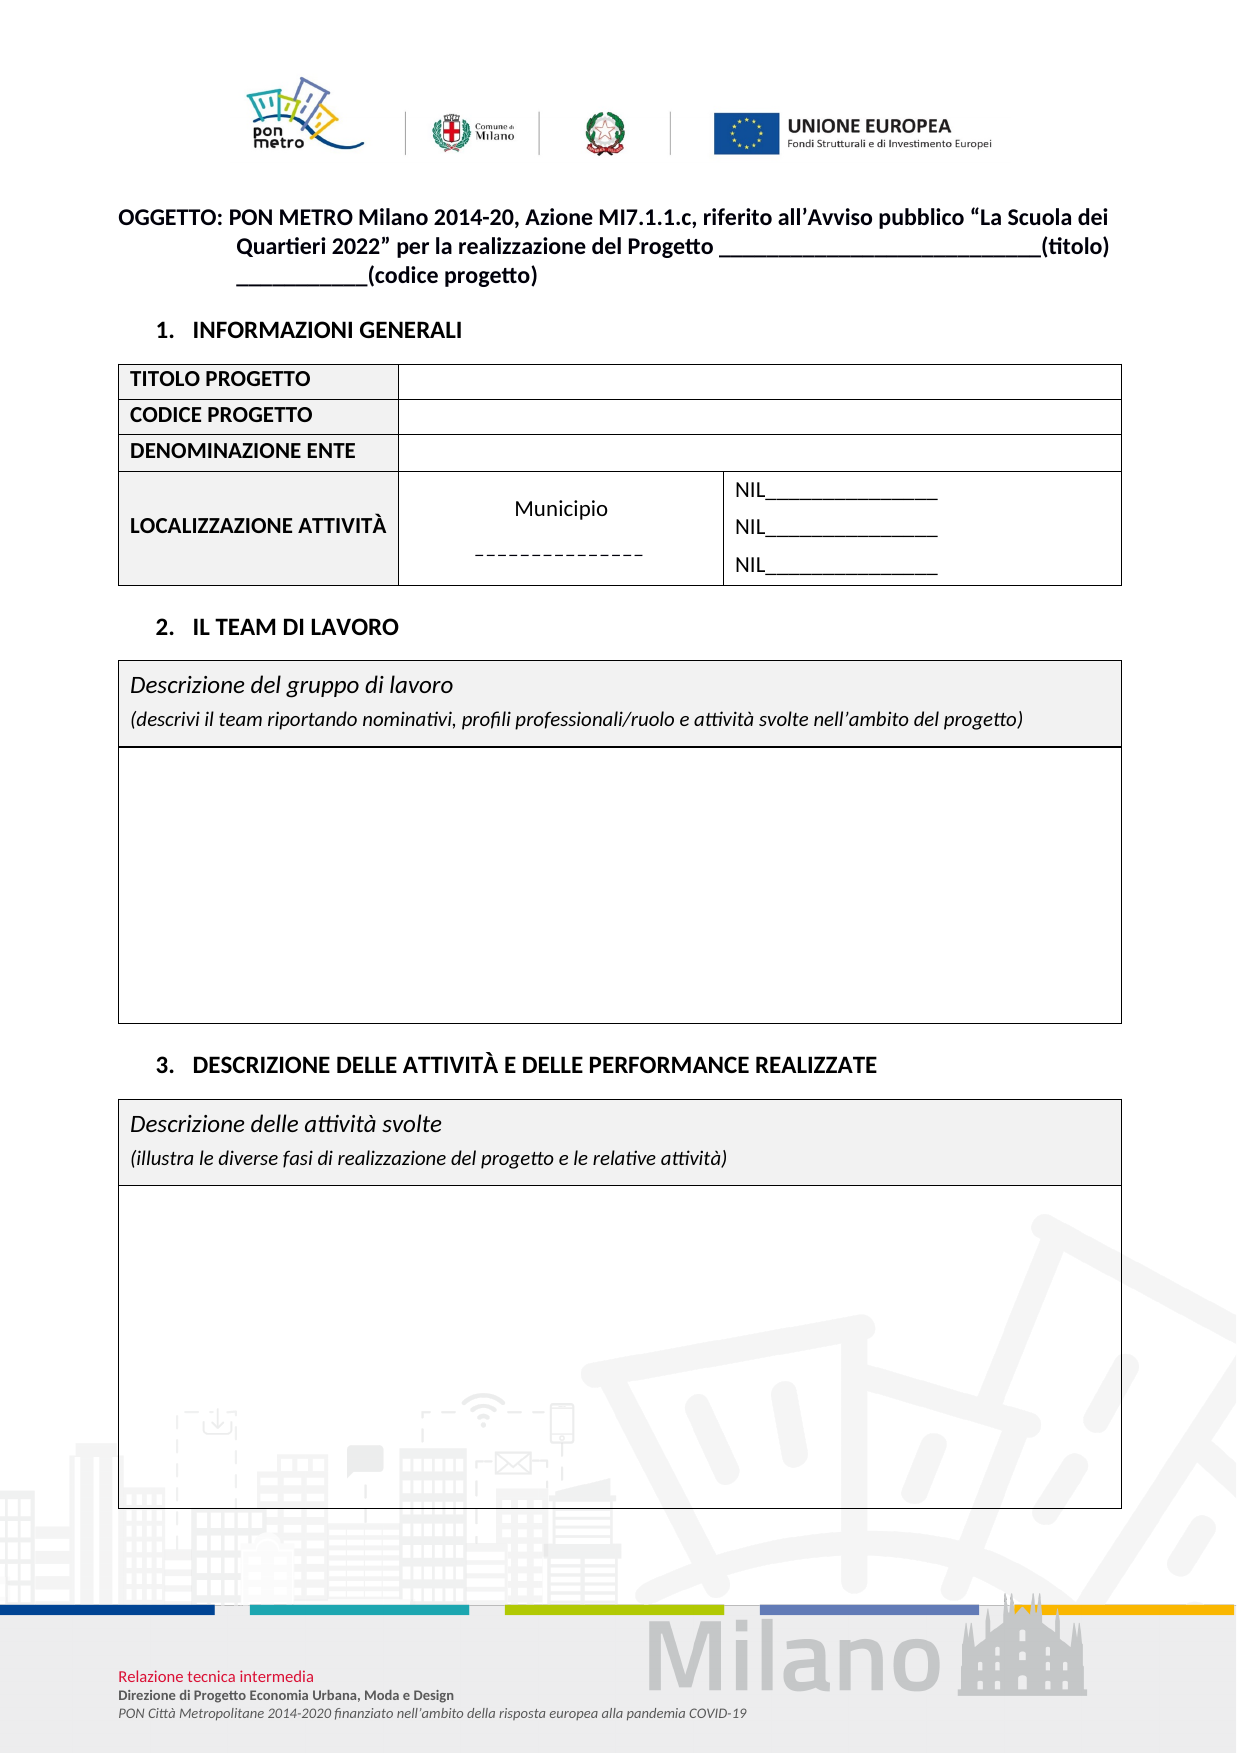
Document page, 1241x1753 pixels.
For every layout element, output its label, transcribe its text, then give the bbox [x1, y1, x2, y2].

table_cell [119, 748, 1121, 1023]
list DESCRIZIONE delle ATTIVITà e delle performance REALIZZATE [155, 1049, 1122, 1080]
table_cell DENOMINAZIONE ENTE [119, 435, 398, 471]
picture [0, 1197, 1237, 1753]
picture [229, 73, 1011, 163]
table_header [399, 365, 1121, 399]
table_header Descrizione delle attività svolte (illustra le diverse fasi di realizzazione del progetto e le relative attività) [119, 1100, 1121, 1185]
table_cell [399, 400, 1121, 434]
table_cell CODICE PROGETTO [119, 400, 398, 434]
table_cell LOCALIZZAZIONE ATTIVITÀ [119, 472, 398, 585]
list Informazioni generali [155, 314, 1122, 345]
table_header Descrizione del gruppo di lavoro (descrivi il team riportando nominativi, profili professionali/ruolo e attività svolte nell’ambito del progetto) [119, 661, 1121, 746]
table_cell [399, 435, 1121, 471]
table_header TITOLO PROGETTO [119, 365, 398, 399]
text OGGETTO: PON METRO Milano 2014-20, Azione MI7.1.1.c, riferito all’Avviso pubblico “La Scuola dei Quartieri 2022” per la realizzazione del Progetto ___________________________(titolo) ___________(codice progetto) [118, 202, 1122, 289]
table_cell Municipio _______________ [399, 472, 723, 585]
table_cell NIL_______________ NIL_______________ NIL_______________ [724, 472, 1121, 585]
table_cell [119, 1186, 1121, 1508]
list IL TEAM di lavoro [155, 611, 1122, 641]
